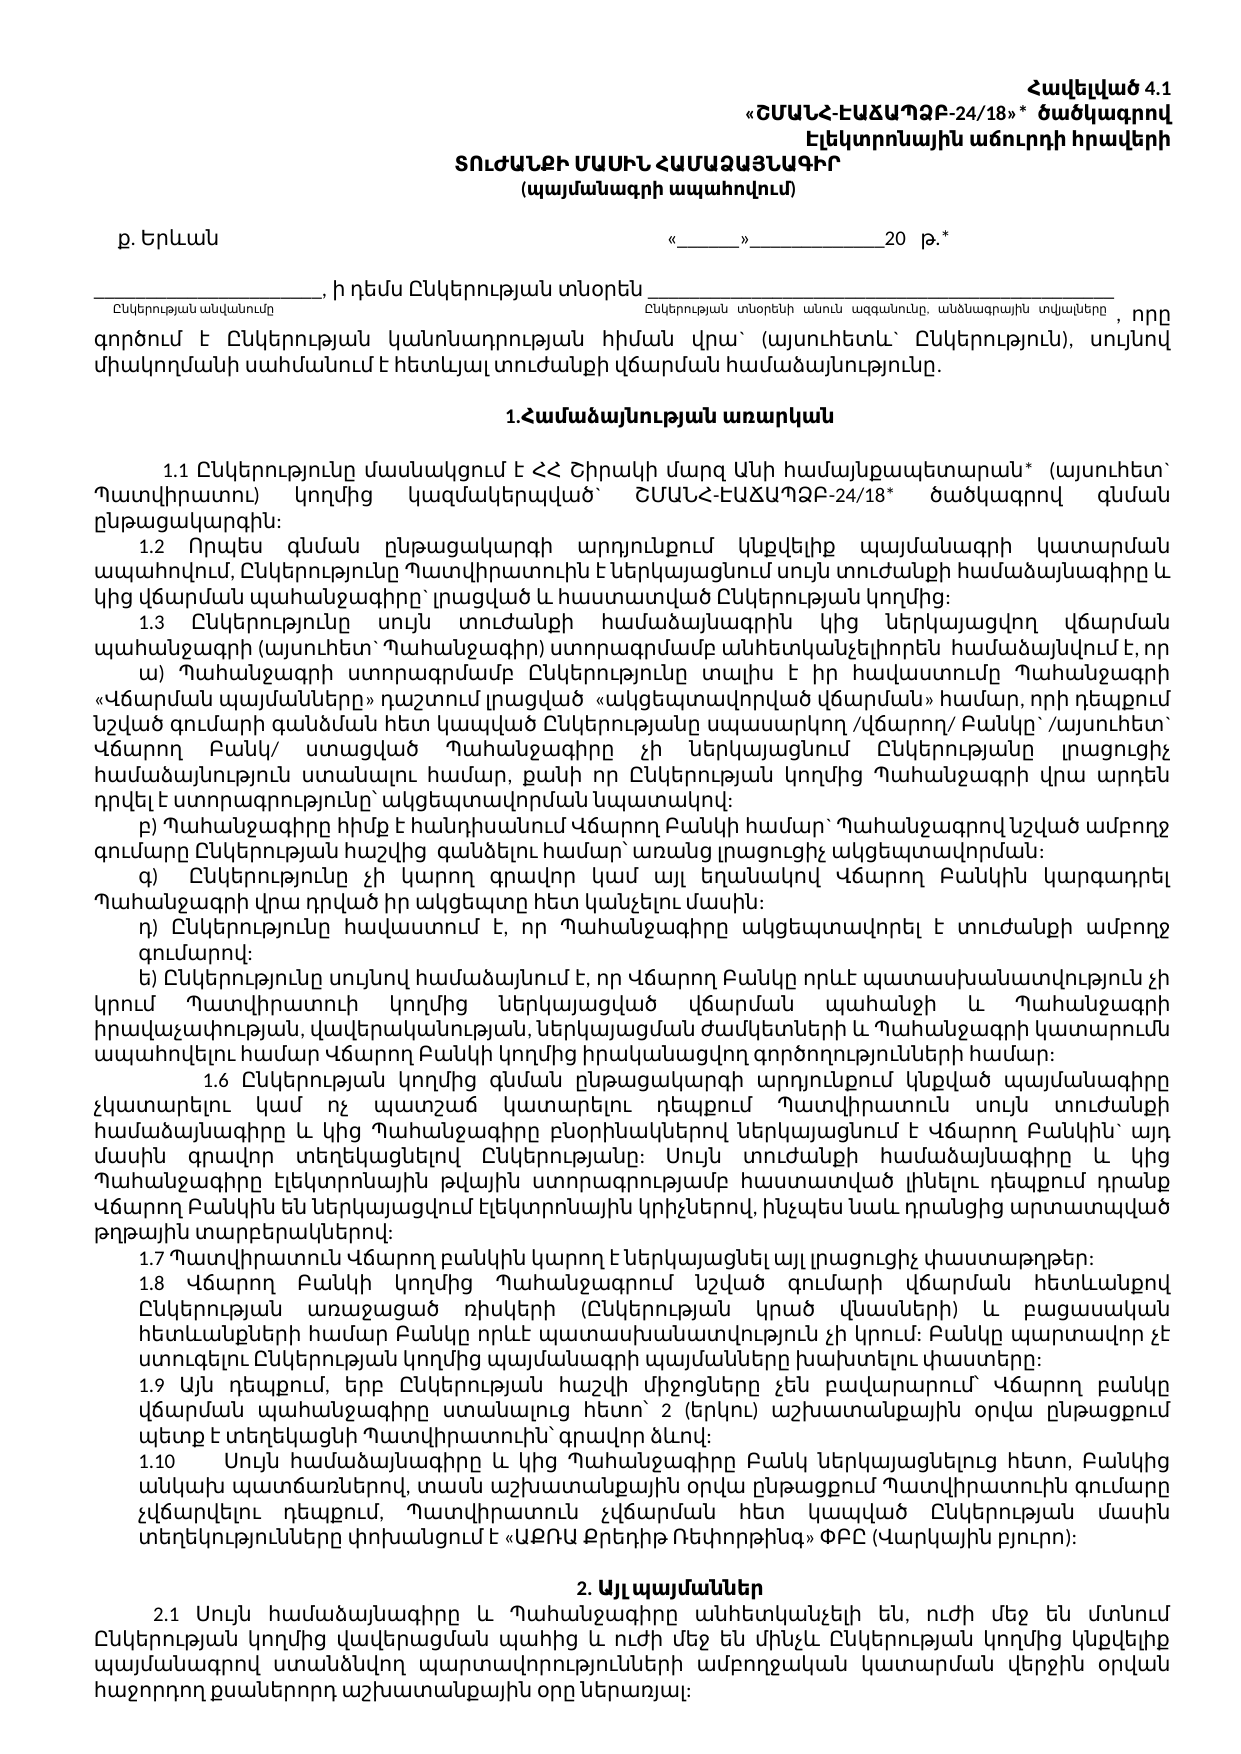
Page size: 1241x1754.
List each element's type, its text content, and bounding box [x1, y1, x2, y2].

text ք. Երևան «______»_____________20 թ.* [94, 225, 1171, 250]
text Էլեկտրոնային աճուրդի հրավերի [94, 126, 1171, 151]
text դ) Ընկերությունը հավաստում է, որ Պահանջագիրը ակցեպտավորել է տուժանքի ամբողջ գումարով: [138, 914, 1171, 965]
text Հավելված 4.1 [94, 75, 1171, 100]
text 2. Այլ պայմաններ [169, 1575, 1171, 1601]
text 1.7 Պատվիրատուն Վճարող բանկին կարող է ներկայացնել այլ լրացուցիչ փաստաթղթեր: [138, 1245, 1171, 1270]
text «ՇՄԱՆՀ-ԷԱՃԱՊՁԲ-24/18»* ծածկագրով [94, 100, 1171, 126]
text (պայմանագրի ապահովում) [94, 177, 1171, 199]
text 1.9 Այն դեպքում, երբ Ընկերության հաշվի միջոցները չեն բավարարում՝ Վճարող բանկը վճարման պահանջագիրը ստանալուց հետո՝ 2 (երկու) աշխատանքային օրվա ընթացքում պետք է տեղեկացնի Պատվիրատուին՝ գրավոր ձևով: [138, 1372, 1171, 1448]
text ե) Ընկերությունը սույնով համաձայնում է, որ Վճարող Բանկը որևէ պատասխանատվություն չի կրում Պատվիրատուի կողմից ներկայացված վճարման պահանջի և Պահանջագրի իրավաչափության, վավերականության, ներկայացման ժամկետների և Պահանջագրի կատարումն ապահովելու համար Վճարող Բանկի կողմից իրականացվող գործողությունների համար: [94, 965, 1171, 1067]
text Ընկերության անվանումը Ընկերության տնօրենի անուն ազգանունը, անձնագրային տվյալները , որը գործում է Ընկերության կանոնադրության հիման վրա` (այսուհետև` Ընկերություն), սույնով միակողմանի սահմանում է հետևյալ տուժանքի վճարման համաձայնությունը. [94, 301, 1171, 377]
text ա) Պահանջագրի ստորագրմամբ Ընկերությունը տալիս է իր հավաստումը Պահանջագրի «Վճարման պայմանները» դաշտում լրացված «ակցեպտավորված վճարման» համար, որի դեպքում նշված գումարի գանձման հետ կապված Ընկերությանը սպասարկող /վճարող/ Բանկը` /այսուհետ` Վճարող Բանկ/ ստացված Պահանջագիրը չի ներկայացնում Ընկերությանը լրացուցիչ համաձայնություն ստանալու համար, քանի որ Ընկերության կողմից Պահանջագրի վրա արդեն դրվել է ստորագրությունը՝ ակցեպտավորման նպատակով: [94, 660, 1171, 813]
text 1.8 Վճարող Բանկի կողմից Պահանջագրում նշված գումարի վճարման հետևանքով Ընկերության առաջացած ռիսկերի (Ընկերության կրած վնասների) և բացասական հետևանքների համար Բանկը որևէ պատասխանատվություն չի կրում: Բանկը պարտավոր չէ ստուգելու Ընկերության կողմից պայմանագրի պայմանները խախտելու փաստերը: [138, 1270, 1171, 1372]
text ______________________, ի դեմս Ընկերության տնօրեն _____________________________________________ [94, 276, 1171, 301]
text 1.6 Ընկերության կողմից գնման ընթացակարգի արդյունքում կնքված պայմանագիրը չկատարելու կամ ոչ պատշաճ կատարելու դեպքում Պատվիրատուն սույն տուժանքի համաձայնագիրը և կից Պահանջագիրը բնօրինակներով ներկայացնում է Վճարող Բանկին` այդ մասին գրավոր տեղեկացնելով Ընկերությանը: Սույն տուժանքի համաձայնագիրը և կից Պահանջագիրը էլեկտրոնային թվային ստորագրությամբ հաստատված լինելու դեպքում դրանք Վճարող Բանկին են ներկայացվում էլեկտրոնային կրիչներով, ինչպես նաև դրանցից արտատպված թղթային տարբերակներով: [94, 1067, 1171, 1245]
text գ) Ընկերությունը չի կարող գրավոր կամ այլ եղանակով Վճարող Բանկին կարգադրել Պահանջագրի վրա դրված իր ակցեպտը հետ կանչելու մասին: [94, 864, 1171, 914]
text բ) Պահանջագիրը հիմք է հանդիսանում Վճարող Բանկի համար` Պահանջագրով նշված ամբողջ գումարը Ընկերության հաշվից գանձելու համար՝ առանց լրացուցիչ ակցեպտավորման: [94, 813, 1171, 864]
text ՏՈւԺԱՆՔԻ ՄԱՍԻՆ ՀԱՄԱՁԱՅՆԱԳԻՐ [94, 151, 1171, 177]
text 1.Համաձայնության առարկան [169, 403, 1171, 428]
text 1.2 Որպես գնման ընթացակարգի արդյունքում կնքվելիք պայմանագրի կատարման ապահովում, Ընկերությունը Պատվիրատուին է ներկայացնում սույն տուժանքի համաձայնագիրը և կից վճարման պահանջագիրը` լրացված և հաստատված Ընկերության կողմից: [94, 533, 1171, 609]
text 1.10 Սույն համաձայնագիրը և կից Պահանջագիրը Բանկ ներկայացնելուց հետո, Բանկից անկախ պատճառներով, տասն աշխատանքային օրվա ընթացքում Պատվիրատուին գումարը չվճարվելու դեպքում, Պատվիրատուն չվճարման հետ կապված Ընկերության մասին տեղեկությունները փոխանցում է «ԱՔՌԱ Քրեդիթ Ռեփորթինգ» ՓԲԸ (Վարկային բյուրո): [138, 1448, 1171, 1550]
text 2.1 Սույն համաձայնագիրը և Պահանջագիրը անհետկանչելի են, ուժի մեջ են մտնում Ընկերության կողմից վավերացման պահից և ուժի մեջ են մինչև Ընկերության կողմից կնքվելիք պայմանագրով ստանձնվող պարտավորությունների ամբողջական կատարման վերջին օրվան հաջորդող քսաներորդ աշխատանքային օրը ներառյալ: [94, 1601, 1171, 1702]
text 1.1 Ընկերությունը մասնակցում է ՀՀ Շիրակի մարզ Անի համայնքապետարան* (այսուհետ` Պատվիրատու) կողմից կազմակերպված` ՇՄԱՆՀ-ԷԱՃԱՊՁԲ-24/18* ծածկագրով գնման ընթացակարգին: [94, 457, 1171, 533]
text 1.3 Ընկերությունը սույն տուժանքի համաձայնագրին կից ներկայացվող վճարման պահանջագրի (այսուհետ` Պահանջագիր) ստորագրմամբ անհետկանչելիորեն համաձայնվում է, որ [94, 609, 1171, 660]
